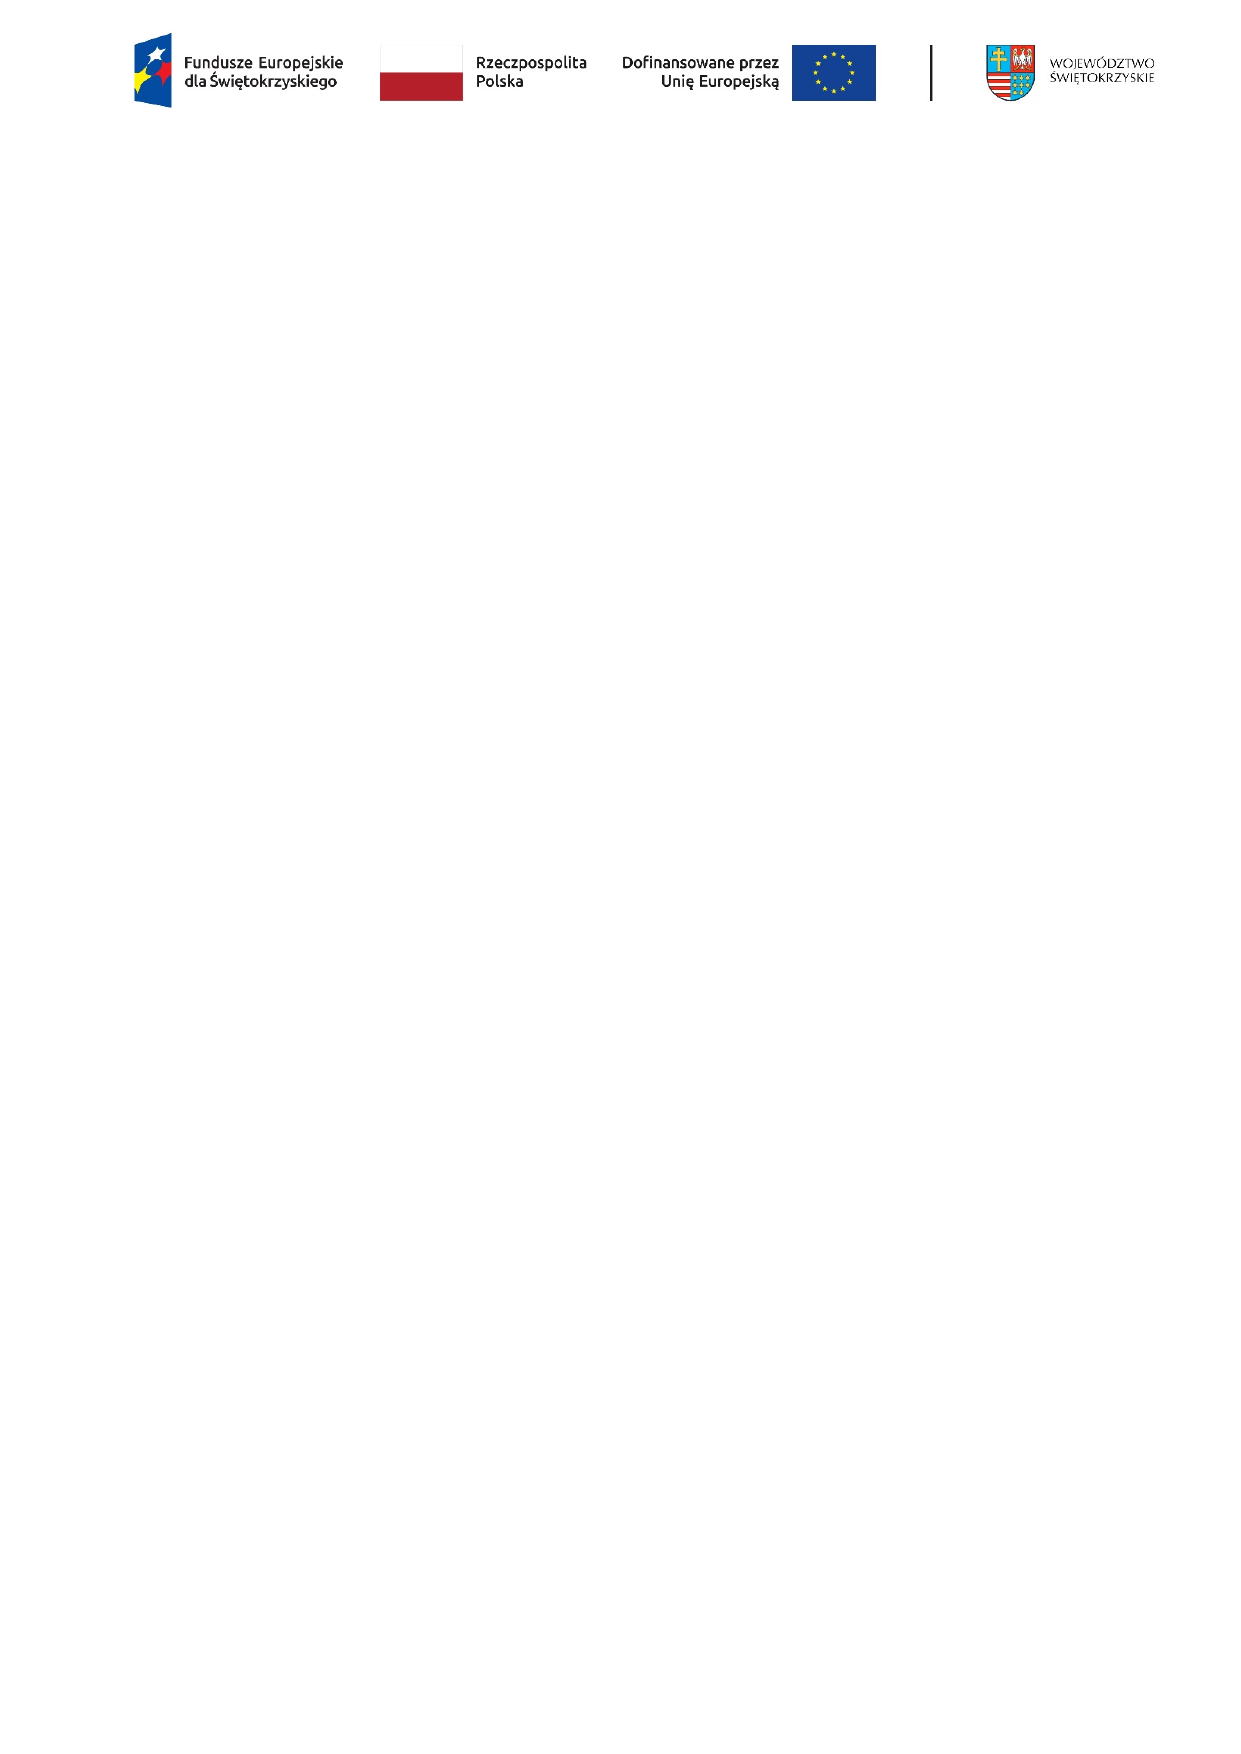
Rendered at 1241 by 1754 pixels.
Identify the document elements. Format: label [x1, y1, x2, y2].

picture [119, 29, 1167, 108]
